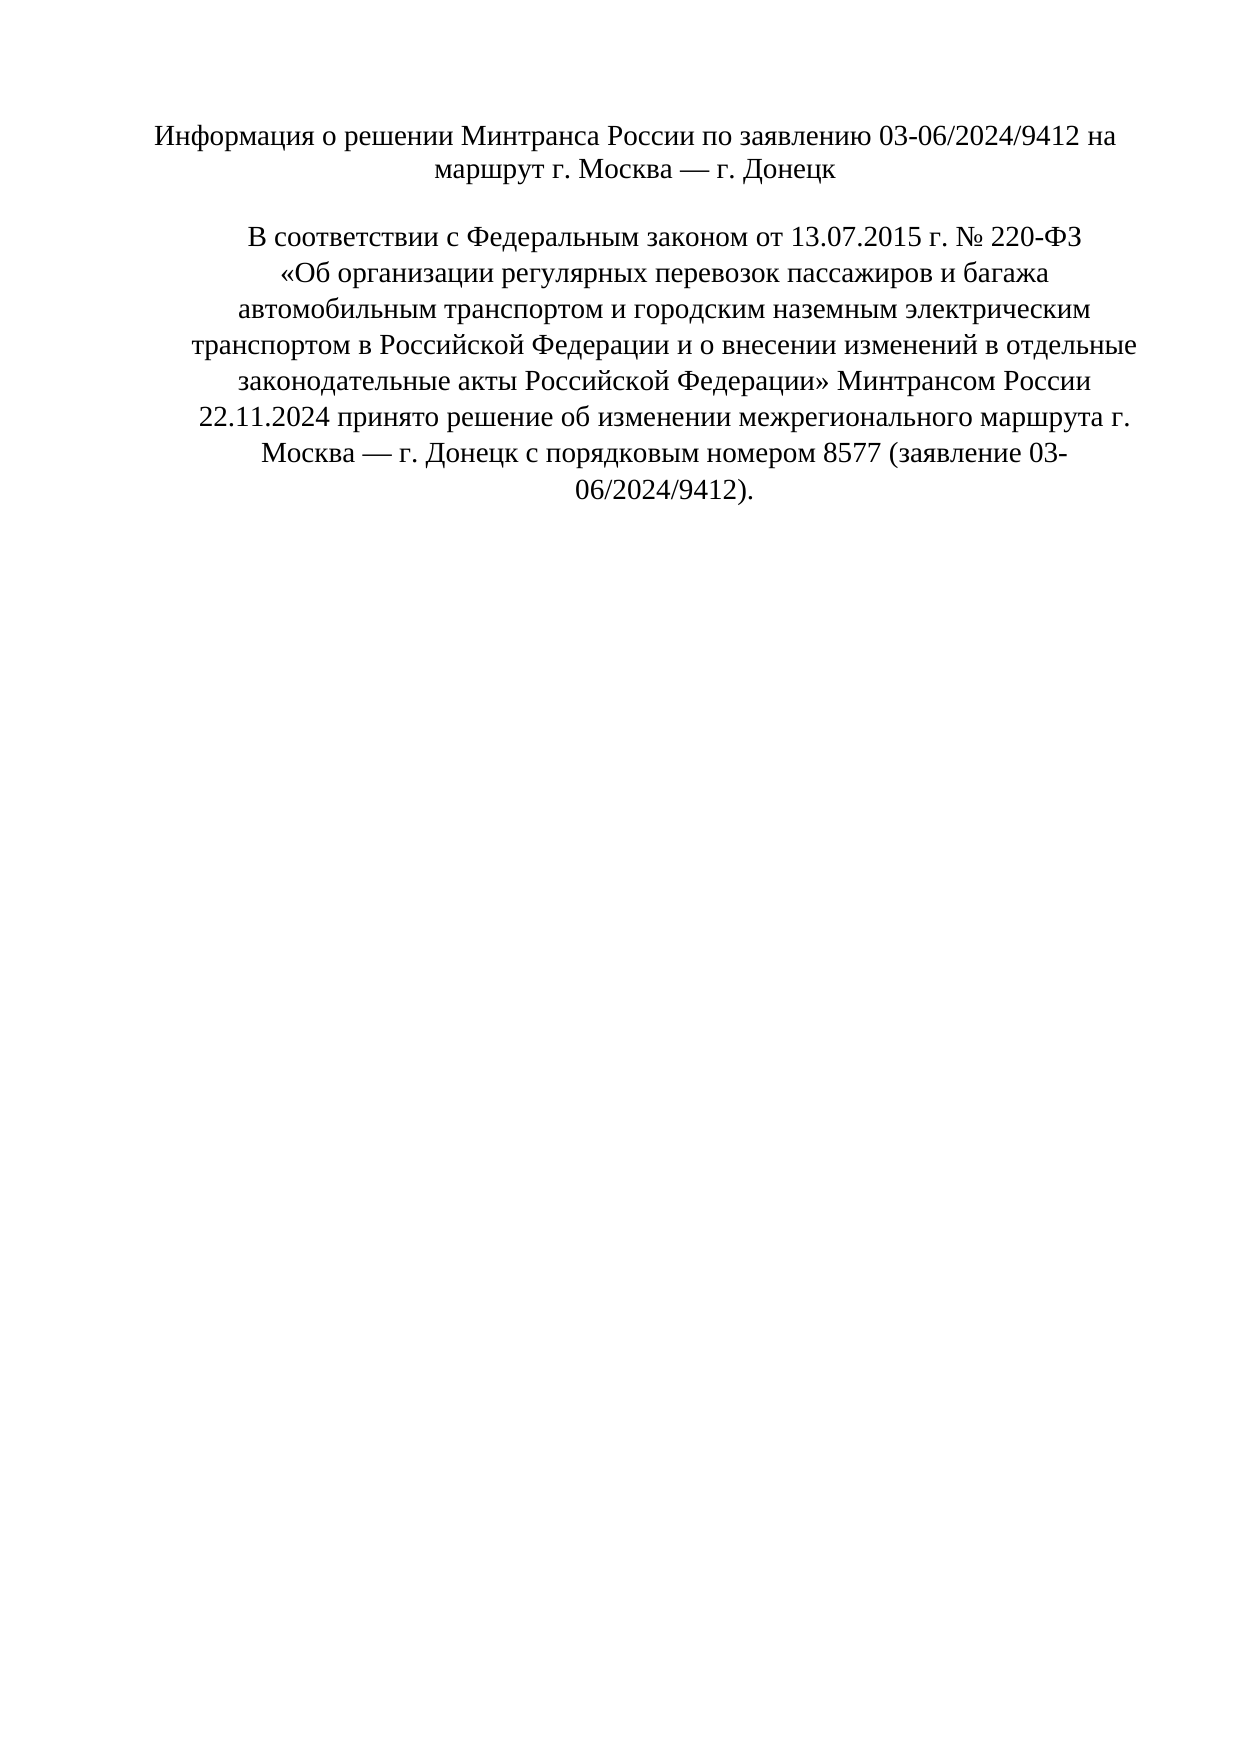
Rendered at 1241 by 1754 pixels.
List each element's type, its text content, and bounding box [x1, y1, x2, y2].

text Информация о решении Минтранса России по заявлению 03-06/2024/9412 на маршрут г. Москва — г. Донецк [118, 118, 1152, 185]
text В соответствии с Федеральным законом от 13.07.2015 г. № 220-ФЗ «Об организации регулярных перевозок пассажиров и багажа автомобильным транспортом и городским наземным электрическим транспортом в Российской Федерации и о внесении изменений в отдельные законодательные акты Российской Федерации» Минтрансом России 22.11.2024 принято решение об изменении межрегионального маршрута г. Москва — г. Донецк с порядковым номером 8577 (заявление 03-06/2024/9412). [177, 219, 1152, 505]
